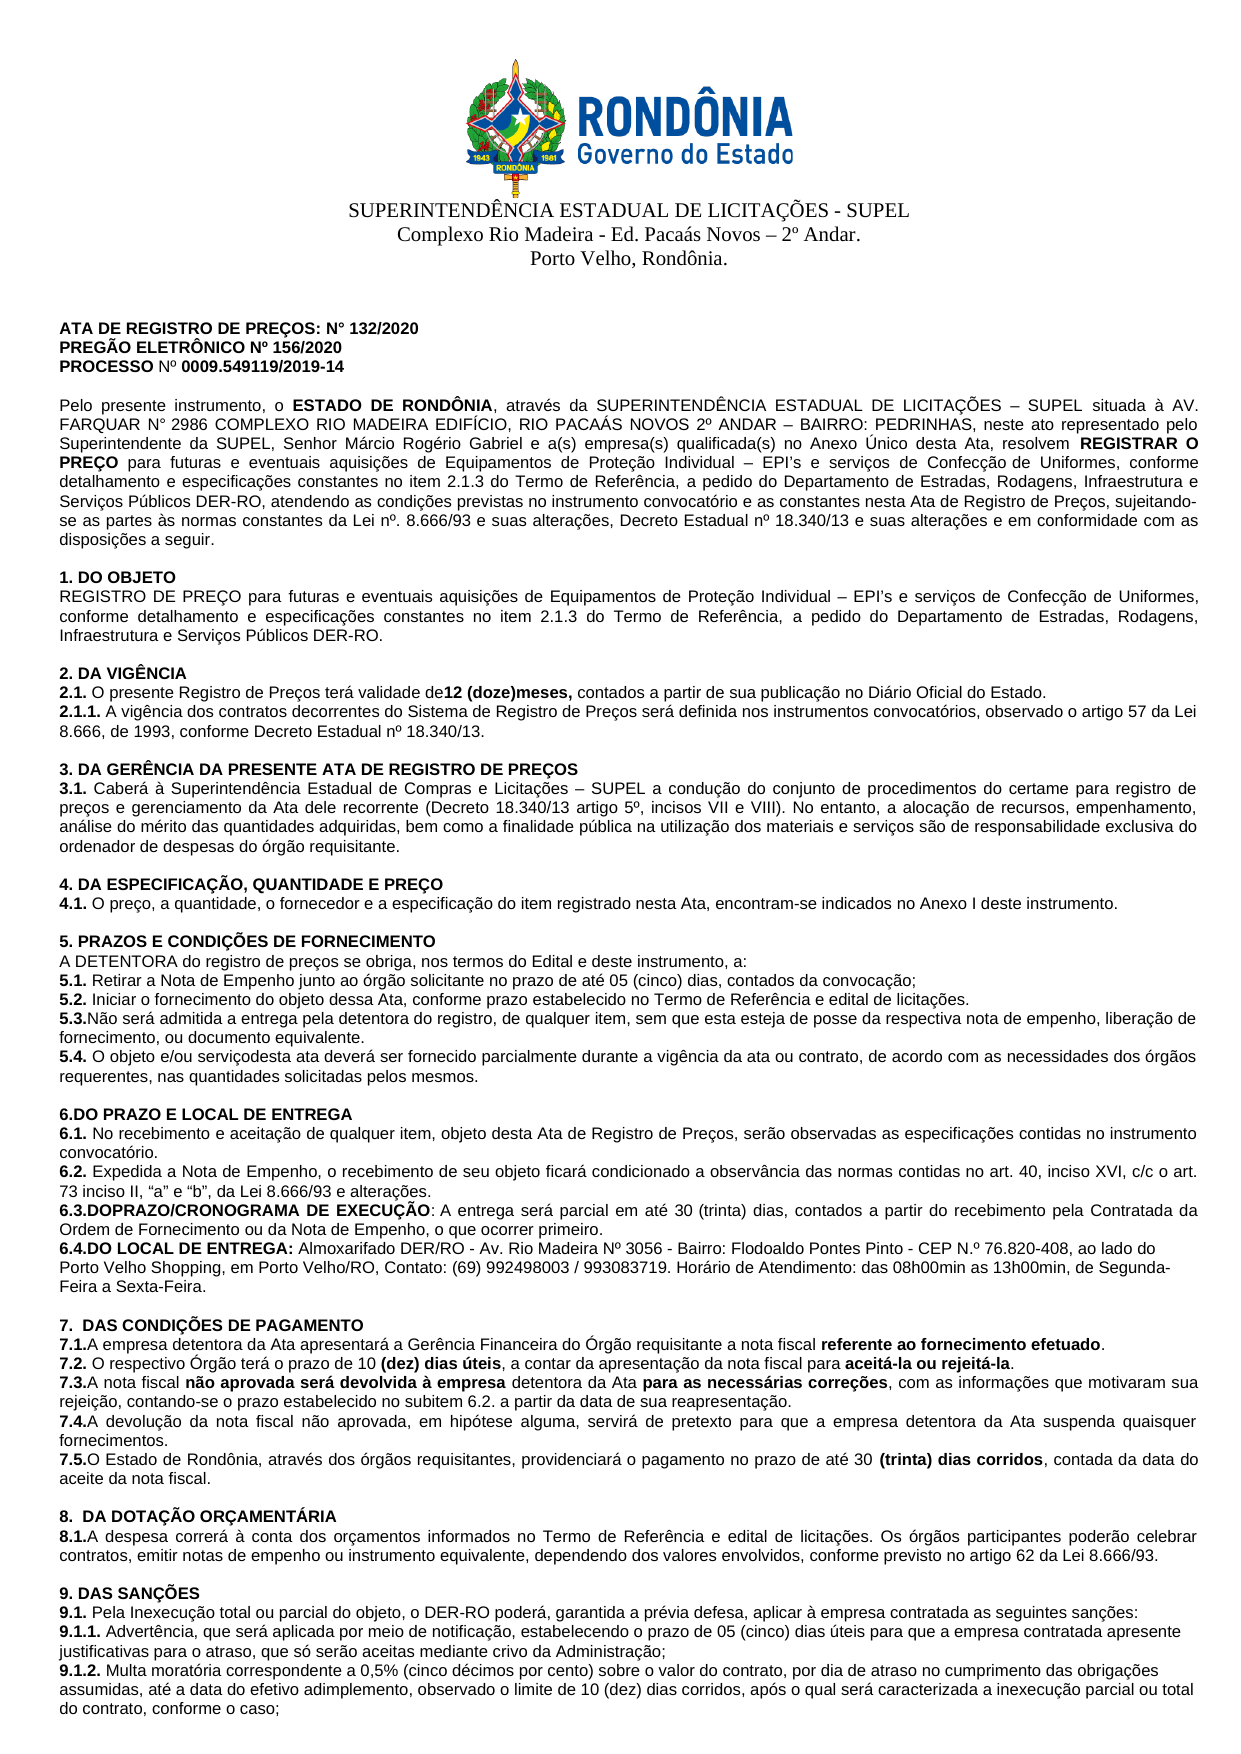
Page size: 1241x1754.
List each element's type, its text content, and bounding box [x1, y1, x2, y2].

text 2. DA VIGÊNCIA [59, 664, 1199, 683]
text 7.4.A devolução da nota fiscal não aprovada, em hipótese alguma, servirá de pretexto para que a empresa detentora da Ata suspenda quaisquer fornecimentos. [59, 1411, 1199, 1450]
text 5.1. Retirar a Nota de Empenho junto ao órgão solicitante no prazo de até 05 (cinco) dias, contados da convocação; [59, 971, 1199, 990]
text 3. DA GERÊNCIA DA PRESENTE ATA DE REGISTRO DE PREÇOS [59, 760, 1199, 779]
text 7.1.A empresa detentora da Ata apresentará a Gerência Financeira do Órgão requisitante a nota fiscal referente ao fornecimento efetuado. [59, 1335, 1199, 1354]
text 4. DA ESPECIFICAÇÃO, QUANTIDADE E PREÇO [59, 875, 1199, 894]
text 4.1. O preço, a quantidade, o fornecedor e a especificação do item registrado nesta Ata, encontram-se indicados no Anexo I deste instrumento. [59, 894, 1199, 913]
text REGISTRO DE PREÇO para futuras e eventuais aquisições de Equipamentos de Proteção Individual – EPI’s e serviços de Confecção de Uniformes, conforme detalhamento e especificações constantes no item 2.1.3 do Termo de Referência, a pedido do Departamento de Estradas, Rodagens, Infraestrutura e Serviços Públicos DER-RO. [59, 587, 1199, 645]
text 1. DO OBJETO [59, 568, 1199, 587]
text Pelo presente instrumento, o ESTADO DE RONDÔNIA, através da SUPERINTENDÊNCIA ESTADUAL DE LICITAÇÕES – SUPEL situada à AV. FARQUAR N° 2986 COMPLEXO RIO MADEIRA EDIFÍCIO, RIO PACAÁS NOVOS 2º ANDAR – BAIRRO: PEDRINHAS, neste ato representado pelo Superintendente da SUPEL, Senhor Márcio Rogério Gabriel e a(s) empresa(s) qualificada(s) no Anexo Único desta Ata, resolvem REGISTRAR O PREÇO para futuras e eventuais aquisições de Equipamentos de Proteção Individual – EPI’s e serviços de Confecção de Uniformes, conforme detalhamento e especificações constantes no item 2.1.3 do Termo de Referência, a pedido do Departamento de Estradas, Rodagens, Infraestrutura e Serviços Públicos DER-RO, atendendo as condições previstas no instrumento convocatório e as constantes nesta Ata de Registro de Preços, sujeitando-se as partes às normas constantes da Lei nº. 8.666/93 e suas alterações, Decreto Estadual nº 18.340/13 e suas alterações e em conformidade com as disposições a seguir. [59, 396, 1199, 549]
text Complexo Rio Madeira - Ed. Pacaás Novos – 2º Andar. [59, 222, 1199, 246]
list 9. DAS SANÇÕES [59, 1584, 1199, 1603]
text 9.1. Pela Inexecução total ou parcial do objeto, o DER-RO poderá, garantida a prévia defesa, aplicar à empresa contratada as seguintes sanções: [59, 1603, 1199, 1622]
text 9.1.2. Multa moratória correspondente a 0,5% (cinco décimos por cento) sobre o valor do contrato, por dia de atraso no cumprimento das obrigações assumidas, até a data do efetivo adimplemento, observado o limite de 10 (dez) dias corridos, após o qual será caracterizada a inexecução parcial ou total do contrato, conforme o caso; [59, 1661, 1199, 1718]
text 8. DA DOTAÇÃO ORÇAMENTÁRIA [59, 1507, 1199, 1526]
text 6.1. No recebimento e aceitação de qualquer item, objeto desta Ata de Registro de Preços, serão observadas as especificações contidas no instrumento convocatório. [59, 1124, 1199, 1162]
text Porto Velho, Rondônia. [59, 246, 1199, 270]
text 6.4.DO LOCAL DE ENTREGA: Almoxarifado DER/RO - Av. Rio Madeira Nº 3056 - Bairro: Flodoaldo Pontes Pinto - CEP N.º 76.820-408, ao lado do Porto Velho Shopping, em Porto Velho/RO, Contato: (69) 992498003 / 993083719. Horário de Atendimento: das 08h00min as 13h00min, de Segunda-Feira a Sexta-Feira. [59, 1239, 1193, 1296]
text 7.5.O Estado de Rondônia, através dos órgãos requisitantes, providenciará o pagamento no prazo de até 30 (trinta) dias corridos, contada da data do aceite da nota fiscal. [59, 1450, 1199, 1488]
text 6.2. Expedida a Nota de Empenho, o recebimento de seu objeto ficará condicionado a observância das normas contidas no art. 40, inciso XVI, c/c o art. 73 inciso II, “a” e “b”, da Lei 8.666/93 e alterações. [59, 1162, 1199, 1201]
text 7.2. O respectivo Órgão terá o prazo de 10 (dez) dias úteis, a contar da apresentação da nota fiscal para aceitá-la ou rejeitá-la. [59, 1354, 1199, 1373]
text 5. PRAZOS E CONDIÇÕES DE FORNECIMENTO [59, 932, 1199, 951]
text PREGÃO ELETRÔNICO Nº 156/2020 [59, 338, 1199, 357]
text 3.1. Caberá à Superintendência Estadual de Compras e Licitações – SUPEL a condução do conjunto de procedimentos do certame para registro de preços e gerenciamento da Ata dele recorrente (Decreto 18.340/13 artigo 5º, incisos VII e VIII). No entanto, a alocação de recursos, empenhamento, análise do mérito das quantidades adquiridas, bem como a finalidade pública na utilização dos materiais e serviços são de responsabilidade exclusiva do ordenador de despesas do órgão requisitante. [59, 779, 1199, 856]
text SUPERINTENDÊNCIA ESTADUAL DE LICITAÇÕES - SUPEL [59, 198, 1199, 222]
text 5.4. O objeto e/ou serviçodesta ata deverá ser fornecido parcialmente durante a vigência da ata ou contrato, de acordo com as necessidades dos órgãos requerentes, nas quantidades solicitadas pelos mesmos. [59, 1047, 1199, 1086]
text 7. DAS CONDIÇÕES DE PAGAMENTO [59, 1316, 1199, 1335]
text 7.3.A nota fiscal não aprovada será devolvida à empresa detentora da Ata para as necessárias correções, com as informações que motivaram sua rejeição, contando-se o prazo estabelecido no subitem 6.2. a partir da data de sua reapresentação. [59, 1373, 1199, 1411]
text 9.1.1. Advertência, que será aplicada por meio de notificação, estabelecendo o prazo de 05 (cinco) dias úteis para que a empresa contratada apresente justificativas para o atraso, que só serão aceitas mediante crivo da Administração; [59, 1622, 1199, 1661]
text 5.3.Não será admitida a entrega pela detentora do registro, de qualquer item, sem que esta esteja de posse da respectiva nota de empenho, liberação de fornecimento, ou documento equivalente. [59, 1009, 1199, 1047]
picture [465, 59, 793, 198]
text 6.DO PRAZO E LOCAL DE ENTREGA [59, 1105, 1199, 1124]
text 8.1.A despesa correrá à conta dos orçamentos informados no Termo de Referência e edital de licitações. Os órgãos participantes poderão celebrar contratos, emitir notas de empenho ou instrumento equivalente, dependendo dos valores envolvidos, conforme previsto no artigo 62 da Lei 8.666/93. [59, 1526, 1199, 1565]
text ATA DE REGISTRO DE PREÇOS: N° 132/2020 [59, 319, 1199, 338]
text 2.1.1. A vigência dos contratos decorrentes do Sistema de Registro de Preços será definida nos instrumentos convocatórios, observado o artigo 57 da Lei 8.666, de 1993, conforme Decreto Estadual nº 18.340/13. [59, 702, 1199, 741]
text 5.2. Iniciar o fornecimento do objeto dessa Ata, conforme prazo estabelecido no Termo de Referência e edital de licitações. [59, 990, 1199, 1009]
text 2.1. O presente Registro de Preços terá validade de12 (doze)meses, contados a partir de sua publicação no Diário Oficial do Estado. [59, 683, 1199, 702]
text A DETENTORA do registro de preços se obriga, nos termos do Edital e deste instrumento, a: [59, 951, 1199, 971]
text PROCESSO Nº 0009.549119/2019-14 [59, 357, 1199, 376]
text 6.3.DOPRAZO/CRONOGRAMA DE EXECUÇÃO: A entrega será parcial em até 30 (trinta) dias, contados a partir do recebimento pela Contratada da Ordem de Fornecimento ou da Nota de Empenho, o que ocorrer primeiro. [59, 1201, 1199, 1239]
